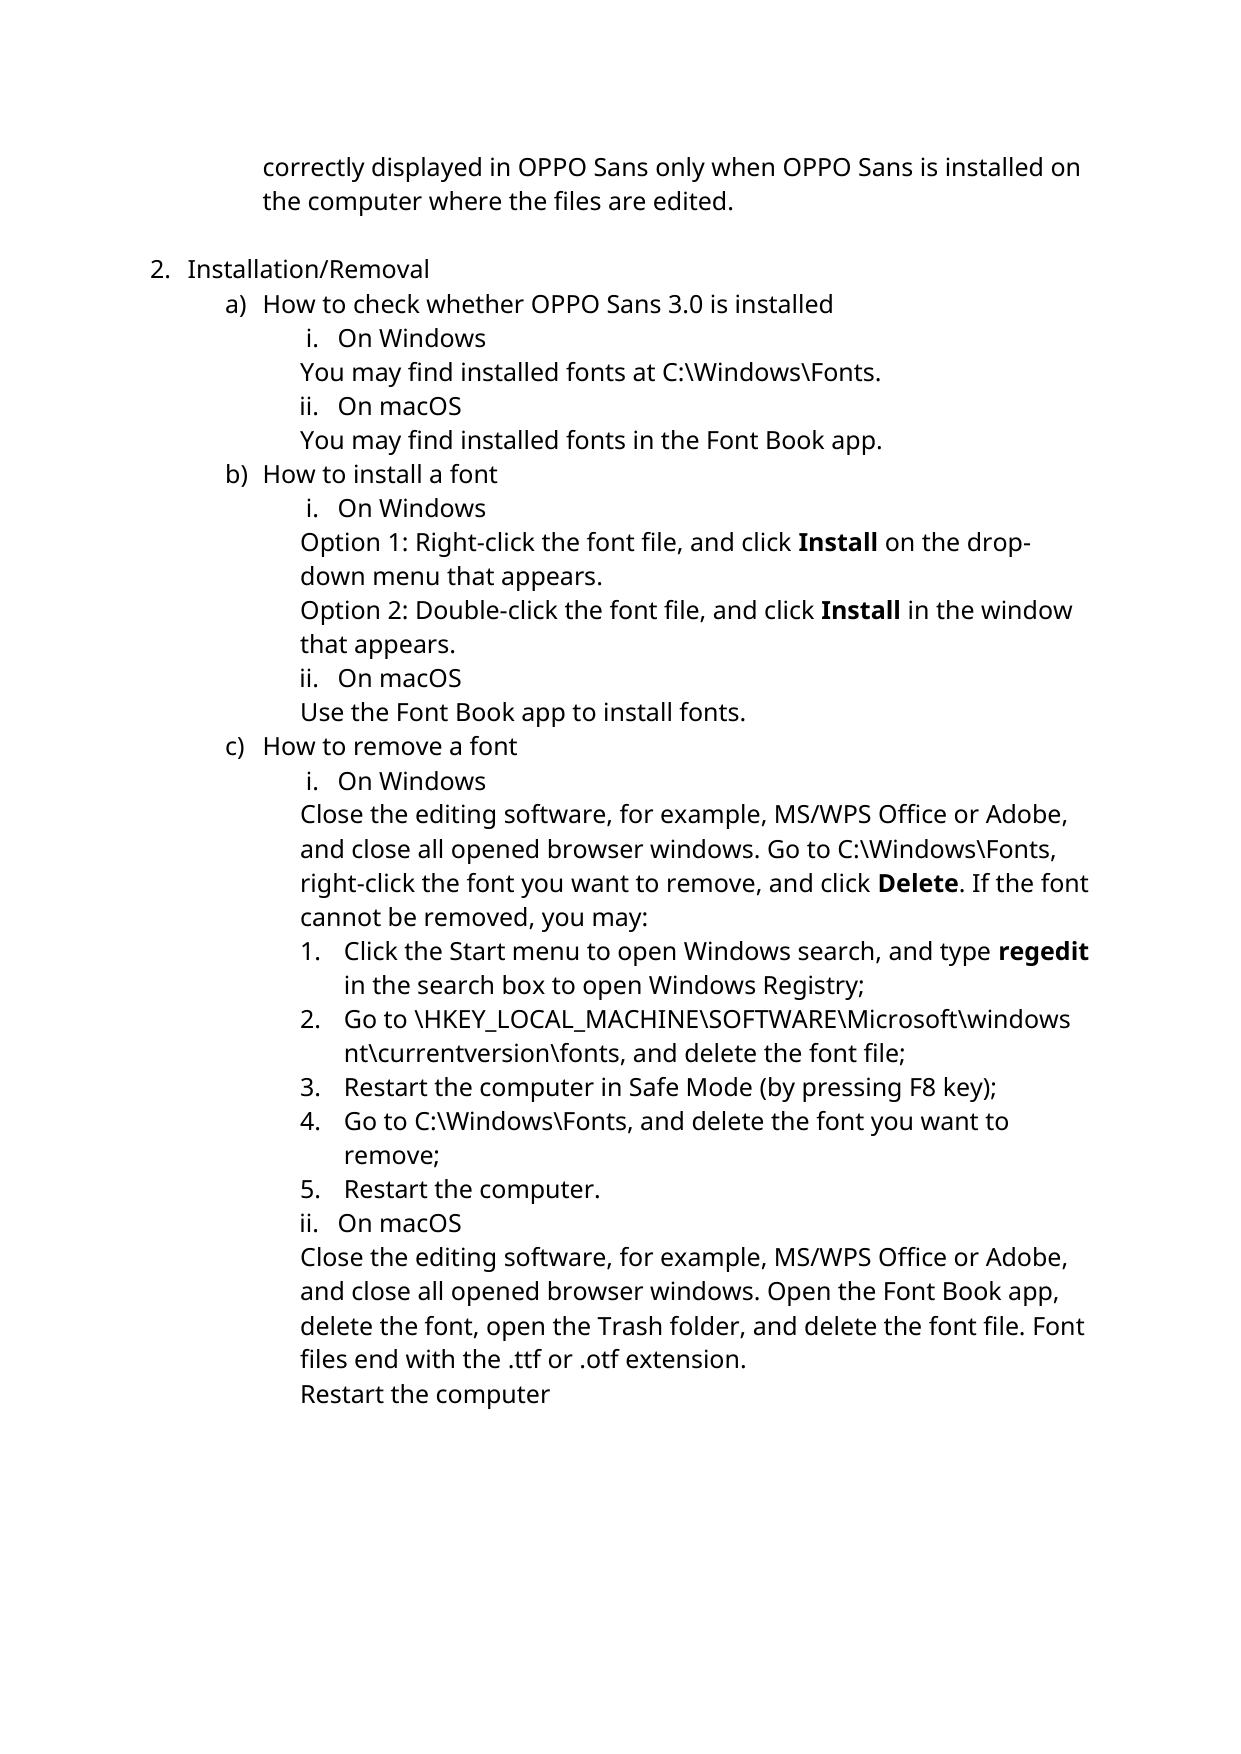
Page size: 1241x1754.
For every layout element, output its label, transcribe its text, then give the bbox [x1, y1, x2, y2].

text Option 1: Right-click the font file, and click Install on the drop-down menu that appears. [300, 525, 1090, 593]
list How to check whether OPPO Sans 3.0 is installed [225, 286, 1090, 320]
text You may find installed fonts in the Font Book app. [300, 422, 1090, 457]
text Close the editing software, for example, MS/WPS Office or Adobe, and close all opened browser windows. Open the Font Book app, delete the font, open the Trash folder, and delete the font file. Font files end with the .ttf or .otf extension. [300, 1240, 1090, 1376]
list On Windows [319, 491, 1090, 525]
list On Windows [319, 320, 1090, 354]
text You may find installed fonts at C:\Windows\Fonts. [300, 354, 1090, 388]
list On macOS [319, 661, 1090, 695]
list On Windows [319, 763, 1090, 797]
text Option 2: Double-click the font file, and click Install in the window that appears. [300, 593, 1090, 661]
text Close the editing software, for example, MS/WPS Office or Adobe, and close all opened browser windows. Go to C:\Windows\Fonts, right-click the font you want to remove, and click Delete. If the font cannot be removed, you may: [300, 797, 1090, 933]
list On macOS [319, 388, 1090, 422]
list How to remove a font [225, 729, 1090, 763]
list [225, 150, 1090, 218]
list Installation/Removal [150, 252, 1090, 286]
list Restart the computer in Safe Mode (by pressing F8 key); [300, 1070, 1090, 1104]
text Restart the computer [300, 1376, 1090, 1410]
list On macOS [319, 1206, 1090, 1240]
list Go to \HKEY_LOCAL_MACHINE\SOFTWARE\Microsoft\windows nt\currentversion\fonts, and delete the font file; [300, 1002, 1090, 1070]
list Restart the computer. [300, 1172, 1090, 1206]
list How to install a font [225, 457, 1090, 491]
list Click the Start menu to open Windows search, and type regedit in the search box to open Windows Registry; [300, 933, 1090, 1002]
text Use the Font Book app to install fonts. [300, 695, 1090, 729]
list Go to C:\Windows\Fonts, and delete the font you want to remove; [300, 1104, 1090, 1172]
